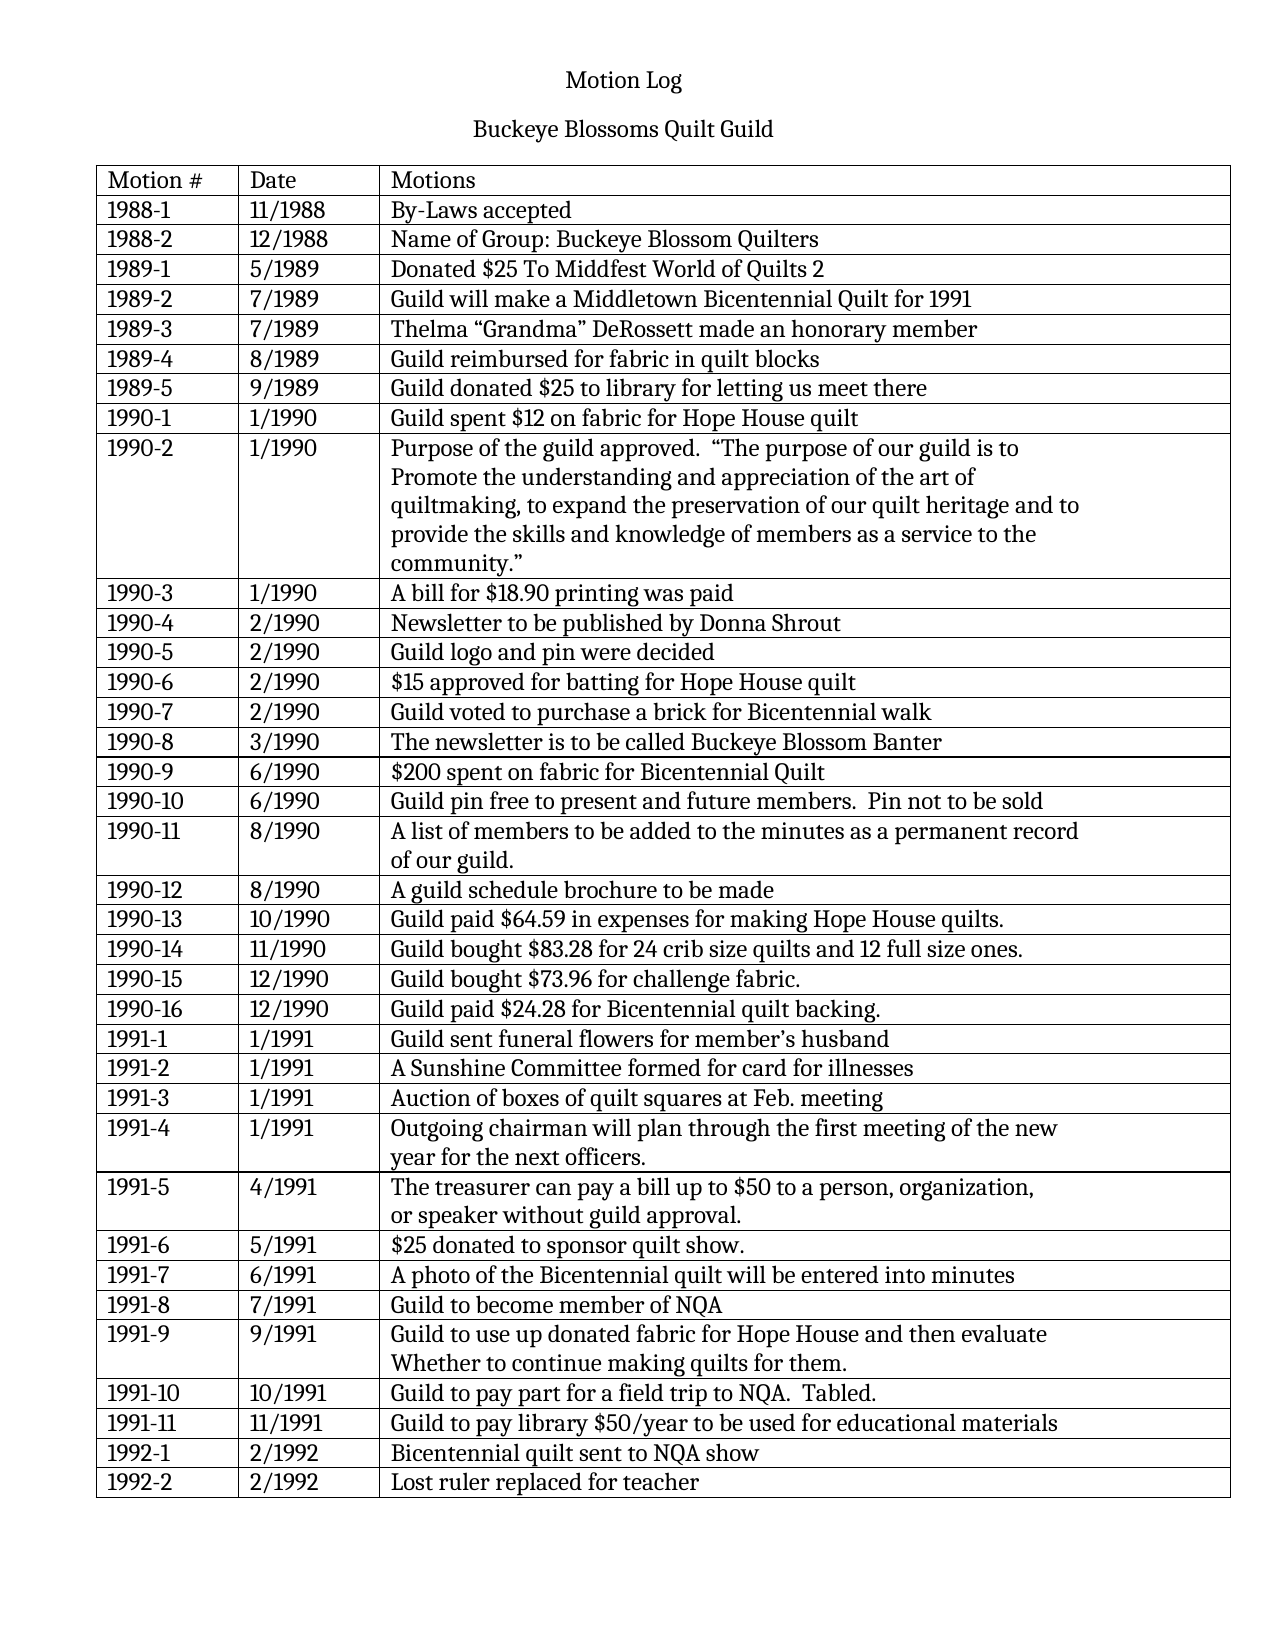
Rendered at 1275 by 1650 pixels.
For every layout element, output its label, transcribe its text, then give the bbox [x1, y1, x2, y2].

table_cell Guild to pay part for a field trip to NQA. Tabled. [380, 1379, 1230, 1408]
table_cell 1989-2 [97, 285, 238, 314]
text Buckeye Blossoms Quilt Guild [103, 115, 1144, 144]
table_cell 1990-8 [97, 728, 238, 756]
table_cell Guild to use up donated fabric for Hope House and then evaluate Whether to continue making quilts for them. [380, 1320, 1230, 1378]
table_cell 4/1991 [239, 1173, 379, 1230]
table_cell 2/1990 [239, 668, 379, 697]
table_cell 1990-7 [97, 698, 238, 727]
table_cell Guild logo and pin were decided [380, 638, 1230, 667]
table_cell Lost ruler replaced for teacher [380, 1468, 1230, 1497]
table_cell A guild schedule brochure to be made [380, 876, 1230, 904]
table_cell Guild bought $73.96 for challenge fabric. [380, 965, 1230, 994]
table_cell 7/1991 [239, 1291, 379, 1319]
table_cell 1990-11 [97, 817, 238, 874]
table_cell 1991-7 [97, 1261, 238, 1289]
table_cell 7/1989 [239, 315, 379, 343]
table_cell A Sunshine Committee formed for card for illnesses [380, 1054, 1230, 1083]
table_cell 1991-9 [97, 1320, 238, 1378]
table_cell 11/1988 [239, 196, 379, 224]
table_cell 7/1989 [239, 285, 379, 314]
table_cell Guild voted to purchase a brick for Bicentennial walk [380, 698, 1230, 727]
table_cell 1990-5 [97, 638, 238, 667]
table_cell A photo of the Bicentennial quilt will be entered into minutes [380, 1261, 1230, 1289]
table_cell 8/1989 [239, 345, 379, 373]
table_cell 1989-3 [97, 315, 238, 343]
table_cell 1990-15 [97, 965, 238, 994]
table_cell Name of Group: Buckeye Blossom Quilters [380, 225, 1230, 254]
table_cell 9/1989 [239, 374, 379, 403]
table_cell 1991-10 [97, 1379, 238, 1408]
table_header Date [239, 166, 379, 194]
table_cell 2/1992 [239, 1439, 379, 1467]
table_cell The treasurer can pay a bill up to $50 to a person, organization, or speaker without guild approval. [380, 1173, 1230, 1230]
table_cell 2/1990 [239, 609, 379, 637]
table_cell A bill for $18.90 printing was paid [380, 579, 1230, 607]
table_cell 1/1991 [239, 1084, 379, 1113]
table_cell Guild reimbursed for fabric in quilt blocks [380, 345, 1230, 373]
table_cell 11/1991 [239, 1409, 379, 1437]
table_cell 1/1990 [239, 404, 379, 433]
table_cell Auction of boxes of quilt squares at Feb. meeting [380, 1084, 1230, 1113]
table_cell 1988-1 [97, 196, 238, 224]
table_cell 8/1990 [239, 876, 379, 904]
table_cell 8/1990 [239, 817, 379, 874]
table_cell 11/1990 [239, 935, 379, 964]
table_cell 6/1991 [239, 1261, 379, 1289]
table_cell 5/1991 [239, 1231, 379, 1260]
table_cell 5/1989 [239, 255, 379, 284]
table_cell Guild to pay library $50/year to be used for educational materials [380, 1409, 1230, 1437]
table_cell 1990-4 [97, 609, 238, 637]
table_cell 1989-4 [97, 345, 238, 373]
table_header Motion # [97, 166, 238, 194]
table_cell 6/1990 [239, 758, 379, 786]
table_cell The newsletter is to be called Buckeye Blossom Banter [380, 728, 1230, 756]
table_cell 12/1988 [239, 225, 379, 254]
table_cell 1992-1 [97, 1439, 238, 1467]
table_cell 1991-4 [97, 1114, 238, 1171]
table_cell 1990-16 [97, 995, 238, 1023]
text Motion Log [56, 66, 1144, 94]
table_cell 10/1991 [239, 1379, 379, 1408]
table_cell $25 donated to sponsor quilt show. [380, 1231, 1230, 1260]
table_cell 1990-14 [97, 935, 238, 964]
table_cell Guild sent funeral flowers for member’s husband [380, 1025, 1230, 1053]
table_cell Guild to become member of NQA [380, 1291, 1230, 1319]
table_cell 1991-5 [97, 1173, 238, 1230]
table_cell Guild will make a Middletown Bicentennial Quilt for 1991 [380, 285, 1230, 314]
table_cell 6/1990 [239, 787, 379, 816]
table_header Motions [380, 166, 1230, 194]
table_cell By-Laws accepted [380, 196, 1230, 224]
table_cell 1990-2 [97, 434, 238, 578]
table_cell 1989-5 [97, 374, 238, 403]
table_cell 1992-2 [97, 1468, 238, 1497]
table_cell 1991-11 [97, 1409, 238, 1437]
table_cell 1/1991 [239, 1054, 379, 1083]
table_cell Guild bought $83.28 for 24 crib size quilts and 12 full size ones. [380, 935, 1230, 964]
table_cell 1/1990 [239, 579, 379, 607]
table_cell 1990-10 [97, 787, 238, 816]
table_cell 1990-6 [97, 668, 238, 697]
table_cell $200 spent on fabric for Bicentennial Quilt [380, 758, 1230, 786]
table_cell 1988-2 [97, 225, 238, 254]
table_cell 2/1990 [239, 698, 379, 727]
table_cell 1991-8 [97, 1291, 238, 1319]
table_cell 2/1992 [239, 1468, 379, 1497]
table_cell 1991-2 [97, 1054, 238, 1083]
table_cell Guild paid $64.59 in expenses for making Hope House quilts. [380, 905, 1230, 934]
table_cell Guild paid $24.28 for Bicentennial quilt backing. [380, 995, 1230, 1023]
table_cell 1990-3 [97, 579, 238, 607]
table_cell 3/1990 [239, 728, 379, 756]
table_cell 1991-3 [97, 1084, 238, 1113]
table_cell 1989-1 [97, 255, 238, 284]
table_cell 1990-13 [97, 905, 238, 934]
table_cell Bicentennial quilt sent to NQA show [380, 1439, 1230, 1467]
table_cell Guild spent $12 on fabric for Hope House quilt [380, 404, 1230, 433]
table_cell Thelma “Grandma” DeRossett made an honorary member [380, 315, 1230, 343]
table_cell 1991-6 [97, 1231, 238, 1260]
table_cell 1990-12 [97, 876, 238, 904]
table_cell Guild donated $25 to library for letting us meet there [380, 374, 1230, 403]
table_cell Donated $25 To Middfest World of Quilts 2 [380, 255, 1230, 284]
table_cell Purpose of the guild approved. “The purpose of our guild is to Promote the understanding and appreciation of the art of quiltmaking, to expand the preservation of our quilt heritage and to provide the skills and knowledge of members as a service to the community.” [380, 434, 1230, 578]
table_cell 1/1990 [239, 434, 379, 578]
table_cell 10/1990 [239, 905, 379, 934]
table_cell 9/1991 [239, 1320, 379, 1378]
table_cell 12/1990 [239, 965, 379, 994]
table_cell 12/1990 [239, 995, 379, 1023]
table_cell 1/1991 [239, 1025, 379, 1053]
table_cell 2/1990 [239, 638, 379, 667]
table_cell Guild pin free to present and future members. Pin not to be sold [380, 787, 1230, 816]
table_cell 1990-1 [97, 404, 238, 433]
table_cell Newsletter to be published by Donna Shrout [380, 609, 1230, 637]
table_cell A list of members to be added to the minutes as a permanent record of our guild. [380, 817, 1230, 874]
table_cell 1991-1 [97, 1025, 238, 1053]
table_cell 1/1991 [239, 1114, 379, 1171]
table_cell 1990-9 [97, 758, 238, 786]
table_cell Outgoing chairman will plan through the first meeting of the new year for the next officers. [380, 1114, 1230, 1171]
table_cell $15 approved for batting for Hope House quilt [380, 668, 1230, 697]
